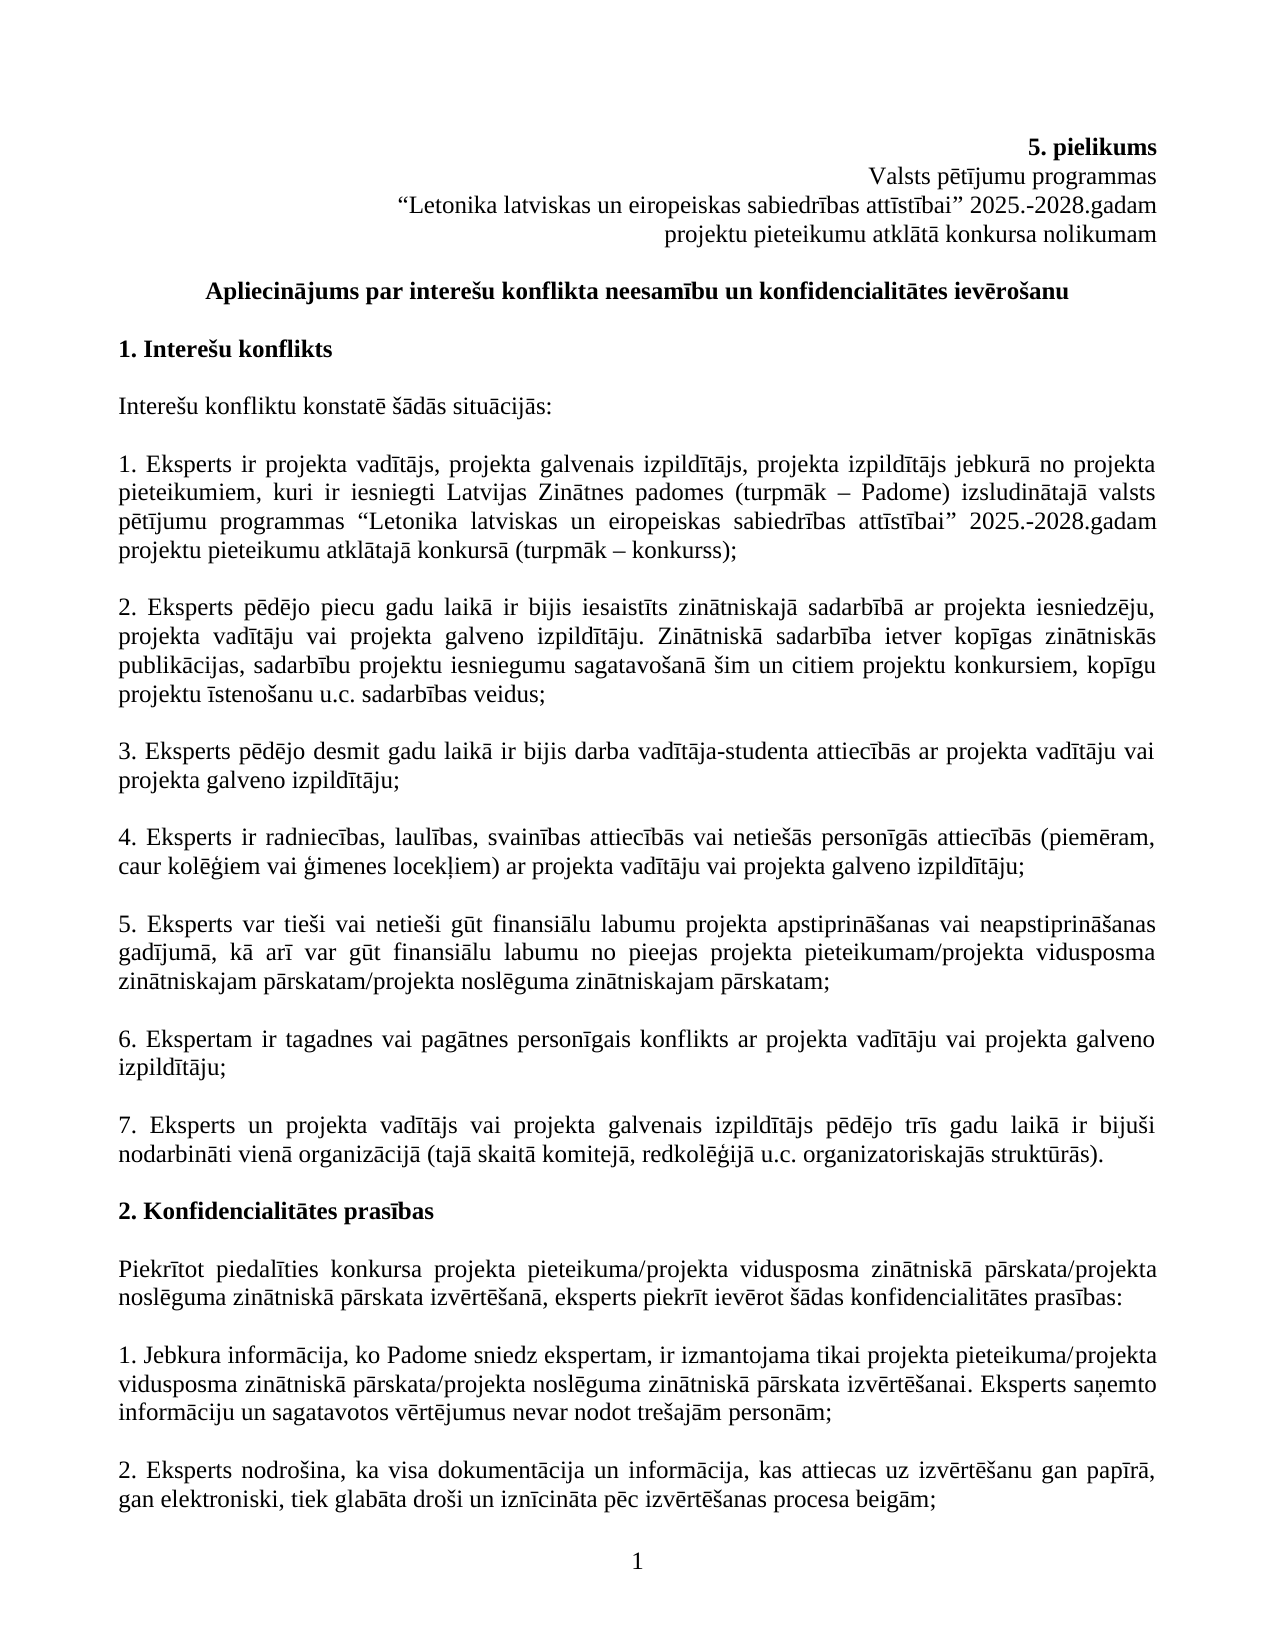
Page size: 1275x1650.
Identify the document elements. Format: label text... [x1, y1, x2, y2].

text 6. Ekspertam ir tagadnes vai pagātnes personīgais konflikts ar projekta vadītāju vai projekta galveno izpildītāju; [118, 1024, 1157, 1081]
text Piekrītot piedalīties konkursa projekta pieteikuma/projekta noslēguma zinātniskā pārskata izvērtēšanā, eksperts piekrīt ievērot šādas konfidencialitātes prasības: [118, 1254, 1157, 1311]
text Valsts pētījumu programmas [118, 161, 1157, 190]
text 2. Eksperts nodrošina, ka visa dokumentācija un informācija, kas attiecas uz izvērtēšanu gan papīrā, gan elektroniski, tiek glabāta droši un iznīcināta pēc izvērtēšanas procesa beigām; [118, 1455, 1157, 1512]
text 4. Eksperts ir radniecības, laulības, svainības attiecībās vai netiešās personīgās attiecībās (piemēram, caur kolēģiem vai ģimenes locekļiem) ar projekta vadītāju vai projekta galveno izpildītāju; [118, 822, 1157, 880]
text projektu pieteikumu atklātā konkursa nolikumam [118, 219, 1157, 247]
text “” 2025.-2028.gadam [118, 190, 1157, 219]
text 2. Eksperts pēdējo piecu gadu laikā ir bijis iesaistīts zinātniskajā sadarbībā ar projekta iesniedzēju, projekta vadītāju vai projekta galveno izpildītāju. Zinātniskā sadarbība ietver kopīgas zinātniskās publikācijas, sadarbību projektu iesniegumu sagatavošanā šim un citiem projektu konkursiem, kopīgu projektu īstenošanu u.c. sadarbības veidus; [118, 592, 1157, 707]
text 5. pielikums [118, 132, 1157, 161]
text 5. Eksperts var tieši vai netieši gūt finansiālu labumu projekta apstiprināšanas vai neapstiprināšanas gadījumā, kā arī var gūt finansiālu labumu no pieejas projekta pieteikumam/projekta vidusposma zinātniskajam pārskatam/projekta noslēguma zinātniskajam pārskatam; [118, 909, 1157, 995]
text 1. Jebkura informācija, ko Padome sniedz ekspertam, ir izmantojama tikai projekta pieteikuma/projekta noslēguma zinātniskā pārskata izvērtēšanai. Eksperts saņemto informāciju un sagatavotos vērtējumus nevar nodot trešajām personām; [118, 1340, 1157, 1426]
text Interešu konfliktu konstatē šādās situācijās: [118, 391, 1157, 420]
text 1. Interešu konflikts [118, 334, 1157, 362]
text 1. Eksperts ir projekta vadītājs, projekta galvenais izpildītājs, projekta izpildītājs jebkurā no projekta pieteikumiem, kuri ir iesniegti Latvijas Zinātnes padomes (turpmāk – Padome) izsludinātajā valsts pētījumu programmas “” 2025.-2028.gadam projektu pieteikumu atklātajā konkursā (turpmāk – konkurss); [118, 449, 1157, 564]
text Apliecinājums par interešu konflikta neesamību un konfidencialitātes ievērošanu [118, 276, 1157, 305]
subtitle 2. Konfidencialitātes prasības [118, 1196, 1157, 1225]
text 3. Eksperts pēdējo desmit gadu laikā ir bijis darba vadītāja-studenta attiecībās ar projekta vadītāju vai projekta galveno izpildītāju; [118, 736, 1157, 794]
text 7. Eksperts un projekta vadītājs vai projekta galvenais izpildītājs pēdējo trīs gadu laikā ir bijuši nodarbināti vienā organizācijā (tajā skaitā komitejā, redkolēģijā u.c. organizatoriskajās struktūrās). [118, 1110, 1157, 1167]
